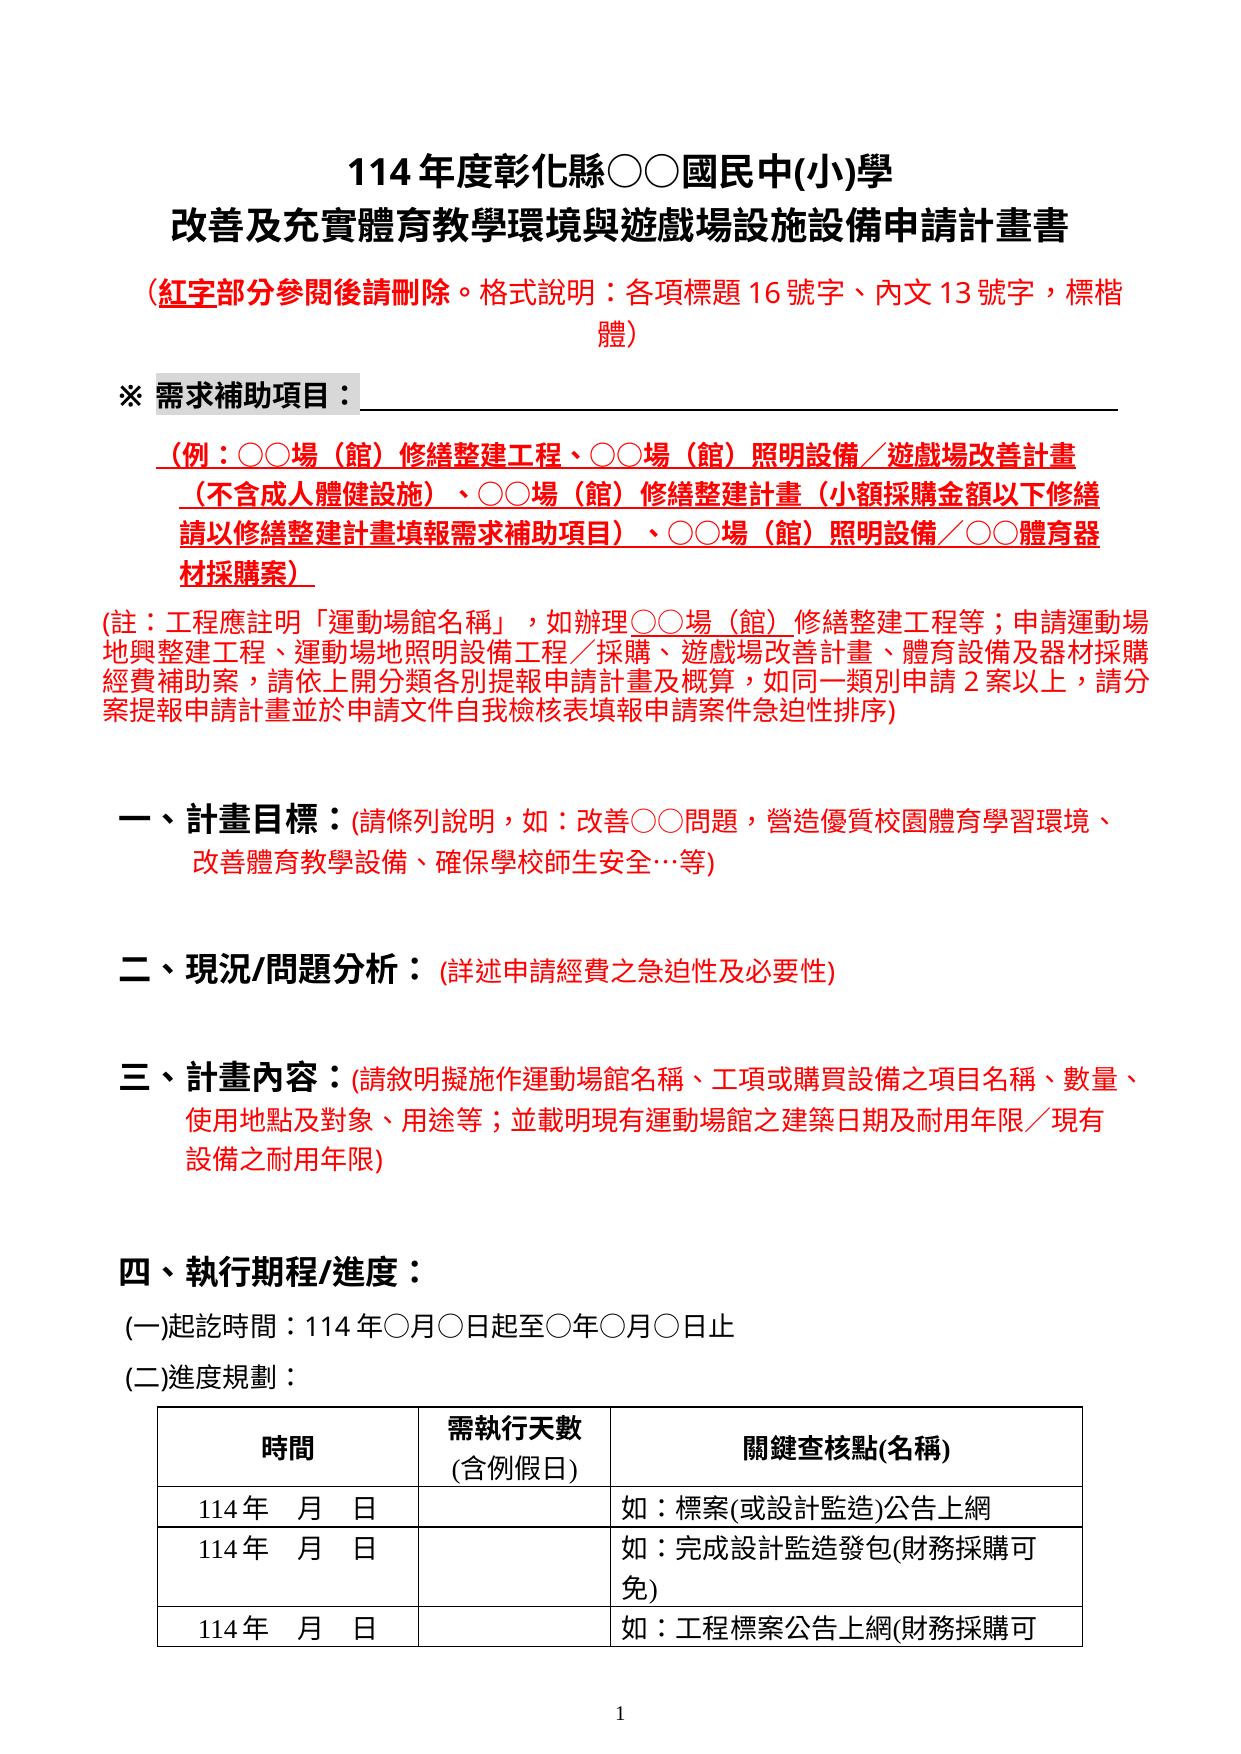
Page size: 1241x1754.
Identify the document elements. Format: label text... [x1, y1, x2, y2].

table_cell [419, 1528, 610, 1606]
text (註：工程應註明「運動場館名稱」，如辦理○○場（館）修繕整建工程等；申請運動場地興整建工程、運動場地照明設備工程／採購、遊戲場改善計畫、體育設備及器材採購經費補助案，請依上開分類各別提報申請計畫及概算，如同一類別申請2案以上，請分案提報申請計畫並於申請文件自我檢核表填報申請案件急迫性排序) [102, 609, 1150, 726]
list 需求補助項目： [118, 373, 156, 415]
table_cell [419, 1607, 610, 1646]
text （紅字部分參閱後請刪除。格式說明：各項標題16號字、內文13號字，標楷體） [102, 269, 1150, 354]
table_cell 114年 月 日 [158, 1487, 418, 1526]
text 三、計畫內容：(請敘明擬施作運動場館名稱、工項或購買設備之項目名稱、數量、使用地點及對象、用途等；並載明現有運動場館之建築日期及耐用年限／現有設備之耐用年限) [118, 1051, 1122, 1178]
list 需求補助項目： [360, 373, 1122, 415]
table_cell 如：標案(或設計監造)公告上網 [611, 1487, 1082, 1526]
table_cell 如：工程標案公告上網(財務採購可免) [611, 1607, 1082, 1646]
text 114年度彰化縣○○國民中(小)學 [118, 142, 1122, 196]
table_cell [419, 1487, 610, 1526]
text 一、計畫目標：(請條列說明，如：改善○○問題，營造優質校園體育學習環境、改善體育教學設備、確保學校師生安全…等) [118, 793, 1122, 881]
text 四、執行期程/進度： [118, 1246, 1122, 1294]
table_header 需執行天數 (含例假日) [419, 1408, 610, 1486]
table_cell 114年 月 日 [158, 1607, 418, 1646]
table_header 時間 [158, 1408, 418, 1486]
text (二)進度規劃： [118, 1356, 1122, 1395]
table_cell 如：完成設計監造發包(財務採購可免) [611, 1528, 1082, 1606]
text （例：○○場（館）修繕整建工程、○○場（館）照明設備／遊戲場改善計畫（不含成人體健設施）、○○場（館）修繕整建計畫（小額採購金額以下修繕請以修繕整建計畫填報需求補助項目）、○○場（館）照明設備／○○體育器材採購案） [156, 434, 1122, 591]
text 二、現況/問題分析： (詳述申請經費之急迫性及必要性) [118, 943, 1122, 991]
text (一)起訖時間：114年○月○日起至○年○月○日止 [118, 1305, 1122, 1344]
text 改善及充實體育教學環境與遊戲場設施設備申請計畫書 [118, 196, 1122, 250]
table_cell 114年 月 日 [158, 1528, 418, 1606]
table_header 關鍵查核點(名稱) [611, 1408, 1082, 1486]
